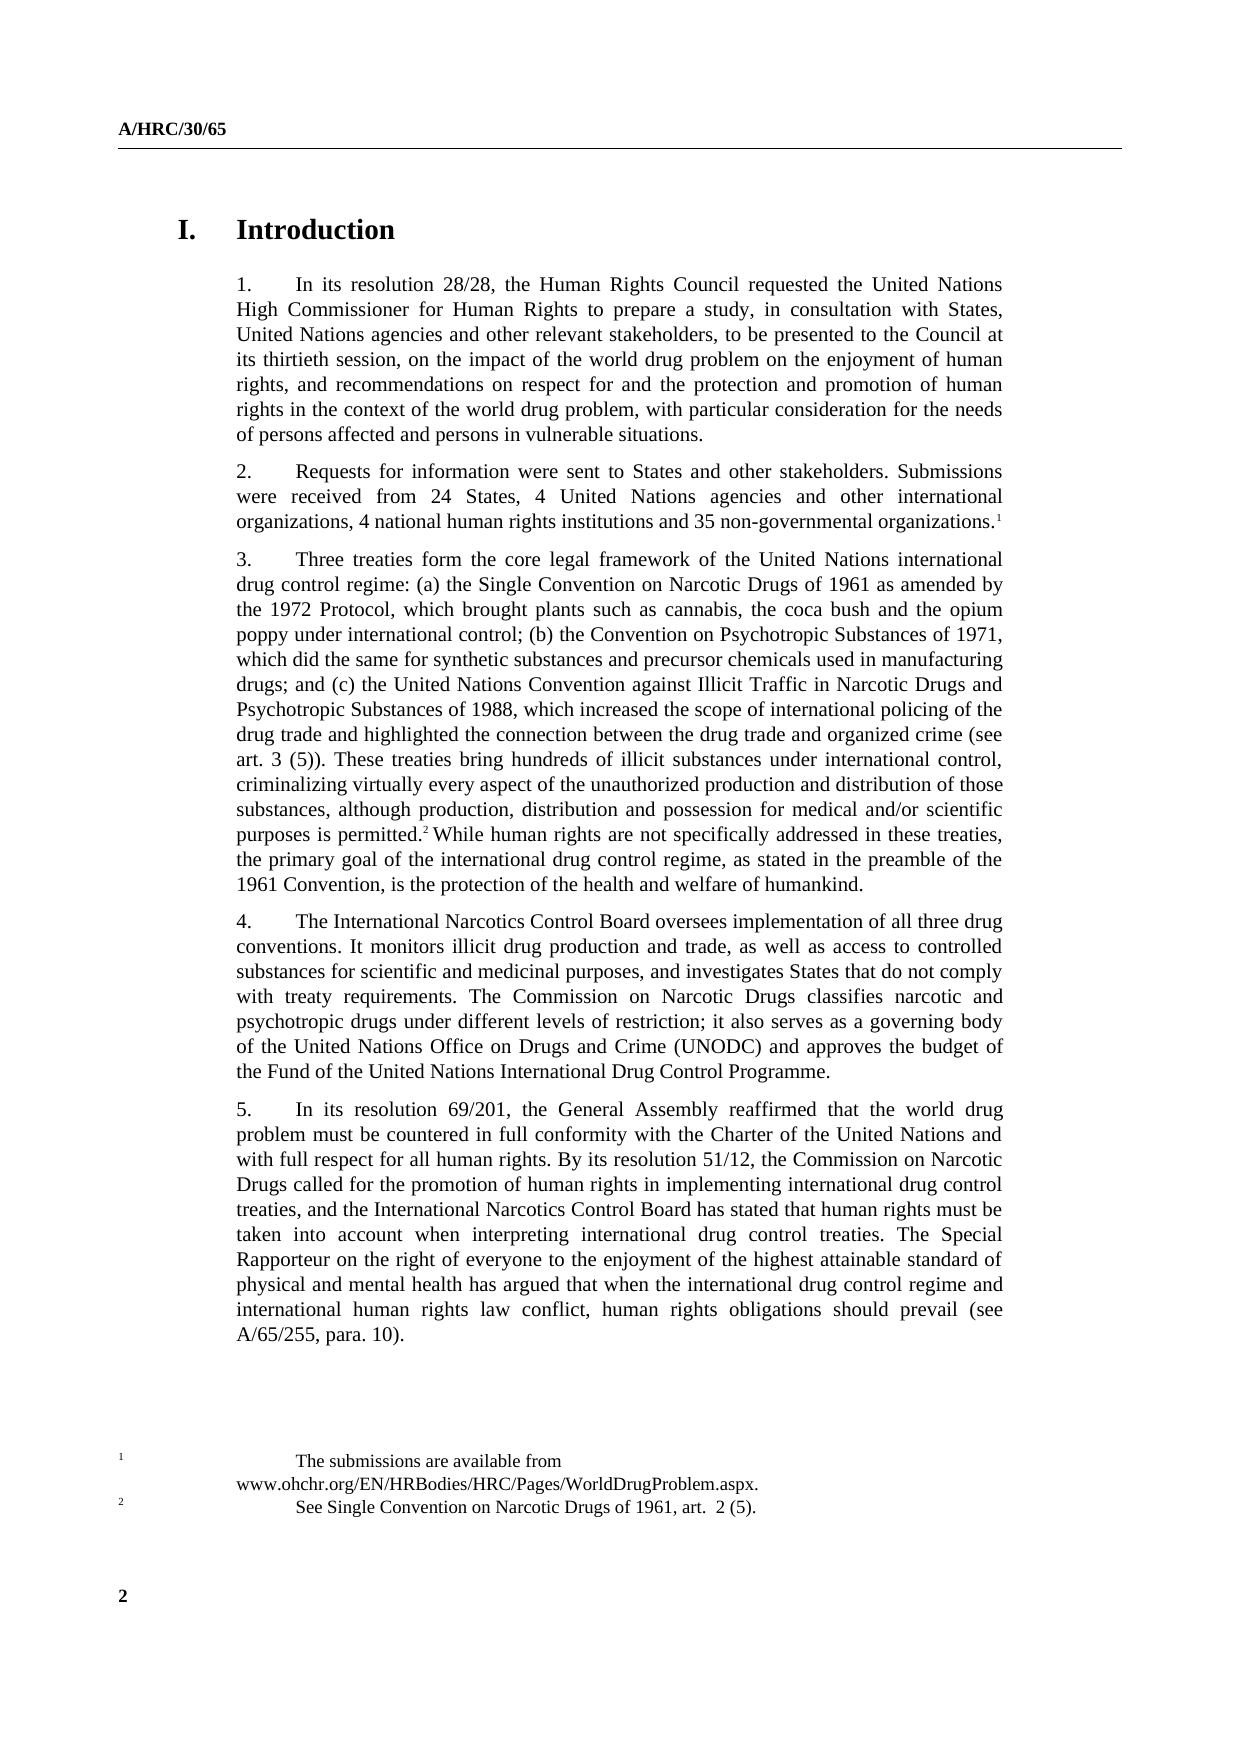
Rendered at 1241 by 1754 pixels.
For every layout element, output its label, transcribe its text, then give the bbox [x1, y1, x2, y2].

text 4. The International Narcotics Control Board oversees implementation of all three drug conventions. It monitors illicit drug production and trade, as well as access to controlled substances for scientific and medicinal purposes, and investigates States that do not comply with treaty requirements. The Commission on Narcotic Drugs classifies narcotic and psychotropic drugs under different levels of restriction; it also serves as a governing body of the United Nations Office on Drugs and Crime (UNODC) and approves the budget of the Fund of the United Nations International Drug Control Programme. [236, 908, 1004, 1083]
text 1. In its resolution 28/28, the Human Rights Council requested the United Nations High Commissioner for Human Rights to prepare a study, in consultation with States, United Nations agencies and other relevant stakeholders, to be presented to the Council at its thirtieth session, on the impact of the world drug problem on the enjoyment of human rights, and recommendations on respect for and the protection and promotion of human rights in the context of the world drug problem, with particular consideration for the needs of persons affected and persons in vulnerable situations. [236, 271, 1004, 446]
text 5. In its resolution 69/201, the General Assembly reaffirmed that the world drug problem must be countered in full conformity with the Charter of the United Nations and with full respect for all human rights. By its resolution 51/12, the Commission on Narcotic Drugs called for the promotion of human rights in implementing international drug control treaties, and the International Narcotics Control Board has stated that human rights must be taken into account when interpreting international drug control treaties. The Special Rapporteur on the right of everyone to the enjoyment of the highest attainable standard of physical and mental health has argued that when the international drug control regime and international human rights law conflict, human rights obligations should prevail (see A/65/255, para. 10). [236, 1096, 1004, 1346]
text 3. Three treaties form the core legal framework of the United Nations international drug control regime: (a) the Single Convention on Narcotic Drugs of 1961 as amended by the 1972 Protocol, which brought plants such as cannabis, the coca bush and the opium poppy under international control; (b) the Convention on Psychotropic Substances of 1971, which did the same for synthetic substances and precursor chemicals used in manufacturing drugs; and (c) the United Nations Convention against Illicit Traffic in Narcotic Drugs and Psychotropic Substances of 1988, which increased the scope of international policing of the drug trade and highlighted the connection between the drug trade and organized crime (see art. 3 (5)). These treaties bring hundreds of illicit substances under international control, criminalizing virtually every aspect of the unauthorized production and distribution of those substances, although production, distribution and possession for medical and/or scientific purposes is permitted. While human rights are not specifically addressed in these treaties, the primary goal of the international drug control regime, as stated in the preamble of the 1961 Convention, is the protection of the health and welfare of humankind. [236, 546, 1004, 896]
text 2. Requests for information were sent to States and other stakeholders. Submissions were received from 24 States, 4 United Nations agencies and other international organizations, 4 national human rights institutions and 35 non-governmental organizations. [236, 458, 1004, 533]
text I. Introduction [177, 215, 1004, 246]
